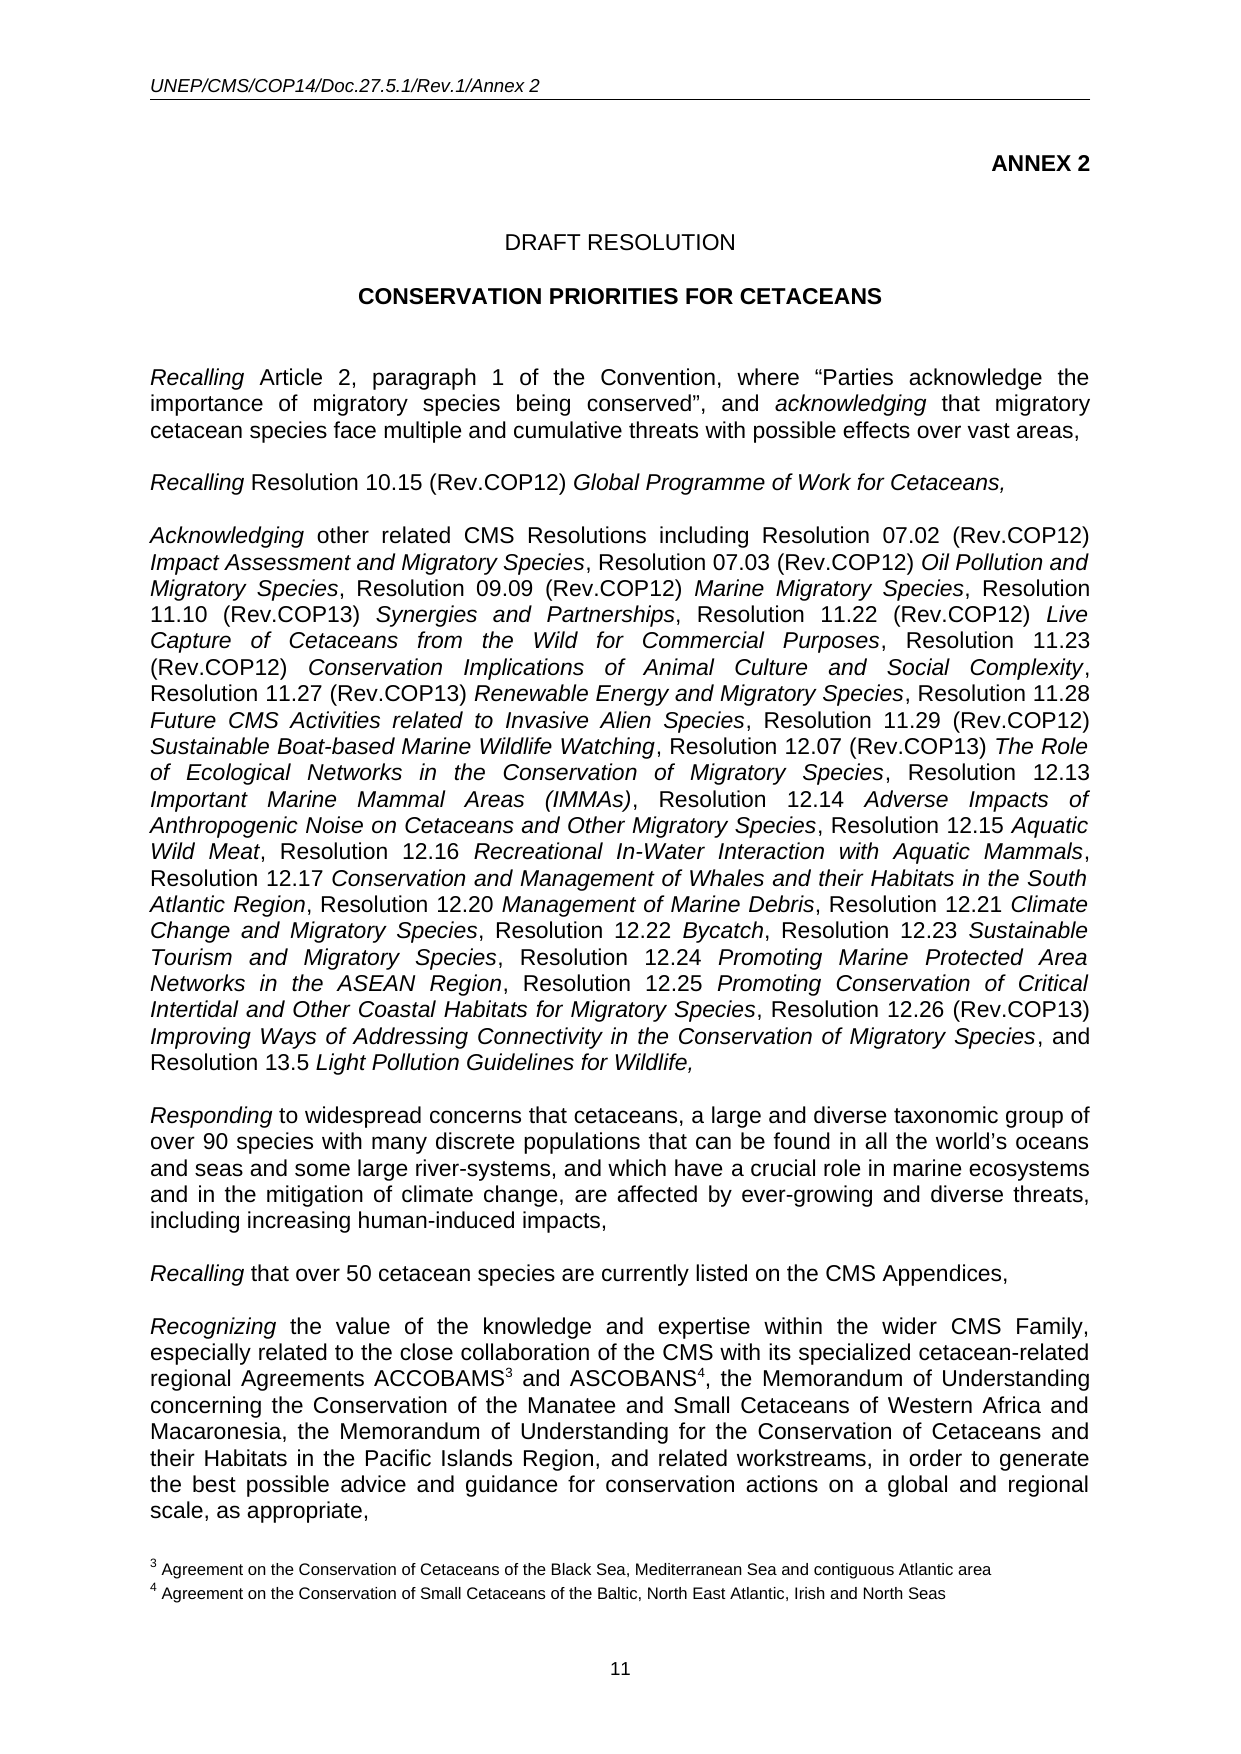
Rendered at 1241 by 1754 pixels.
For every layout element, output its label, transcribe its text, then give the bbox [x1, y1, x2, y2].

text Recognizing the value of the knowledge and expertise within the wider CMS Family, especially related to the close collaboration of the CMS with its specialized cetacean-related regional Agreements ACCOBAMS and ASCOBANS, the Memorandum of Understanding concerning the Conservation of the Manatee and Small Cetaceans of Western Africa and Macaronesia, the Memorandum of Understanding for the Conservation of Cetaceans and their Habitats in the Pacific Islands Region, and related workstreams, in order to generate the best possible advice and guidance for conservation actions on a global and regional scale, as appropriate, [150, 1313, 1090, 1523]
list Annex 2 [150, 150, 1090, 176]
text Recalling Article 2, paragraph 1 of the Convention, where “Parties acknowledge the importance of migratory species being conserved”, and acknowledging that migratory cetacean species face multiple and cumulative threats with possible effects over vast areas, [150, 364, 1090, 443]
text Responding to widespread concerns that cetaceans, a large and diverse taxonomic group of over 90 species with many discrete populations that can be found in all the world’s oceans and seas and some large river-systems, and which have a crucial role in marine ecosystems and in the mitigation of climate change, are affected by ever-growing and diverse threats, including increasing human-induced impacts, [150, 1102, 1090, 1234]
text Acknowledging other related CMS Resolutions including Resolution 07.02 (Rev.COP12) Impact Assessment and Migratory Species, Resolution 07.03 (Rev.COP12) Oil Pollution and Migratory Species, Resolution 09.09 (Rev.COP12) Marine Migratory Species, Resolution 11.10 (Rev.COP13) Synergies and Partnerships, Resolution 11.22 (Rev.COP12) Live Capture of Cetaceans from the Wild for Commercial Purposes, Resolution 11.23 (Rev.COP12) Conservation Implications of Animal Culture and Social Complexity, Resolution 11.27 (Rev.COP13) Renewable Energy and Migratory Species, Resolution 11.28 Future CMS Activities related to Invasive Alien Species, Resolution 11.29 (Rev.COP12) Sustainable Boat-based Marine Wildlife Watching, Resolution 12.07 (Rev.COP13) The Role of Ecological Networks in the Conservation of Migratory Species, Resolution 12.13 Important Marine Mammal Areas (IMMAs), Resolution 12.14 Adverse Impacts of Anthropogenic Noise on Cetaceans and Other Migratory Species, Resolution 12.15 Aquatic Wild Meat, Resolution 12.16 Recreational In-Water Interaction with Aquatic Mammals, Resolution 12.17 Conservation and Management of Whales and their Habitats in the South Atlantic Region, Resolution 12.20 Management of Marine Debris, Resolution 12.21 Climate Change and Migratory Species, Resolution 12.22 Bycatch, Resolution 12.23 Sustainable Tourism and Migratory Species, Resolution 12.24 Promoting Marine Protected Area Networks in the ASEAN Region, Resolution 12.25 Promoting Conservation of Critical Intertidal and Other Coastal Habitats for Migratory Species, Resolution 12.26 (Rev.COP13) Improving Ways of Addressing Connectivity in the Conservation of Migratory Species, and Resolution 13.5 Light Pollution Guidelines for Wildlife, [150, 522, 1090, 1076]
text DRAFT RESOLUTION [150, 229, 1090, 255]
text Recalling Resolution 10.15 (Rev.COP12) Global Programme of Work for Cetaceans, [150, 469, 1090, 496]
text Conservation Priorities for Cetaceans [150, 283, 1090, 310]
text Recalling that over 50 cetacean species are currently listed on the CMS Appendices, [150, 1260, 1090, 1286]
